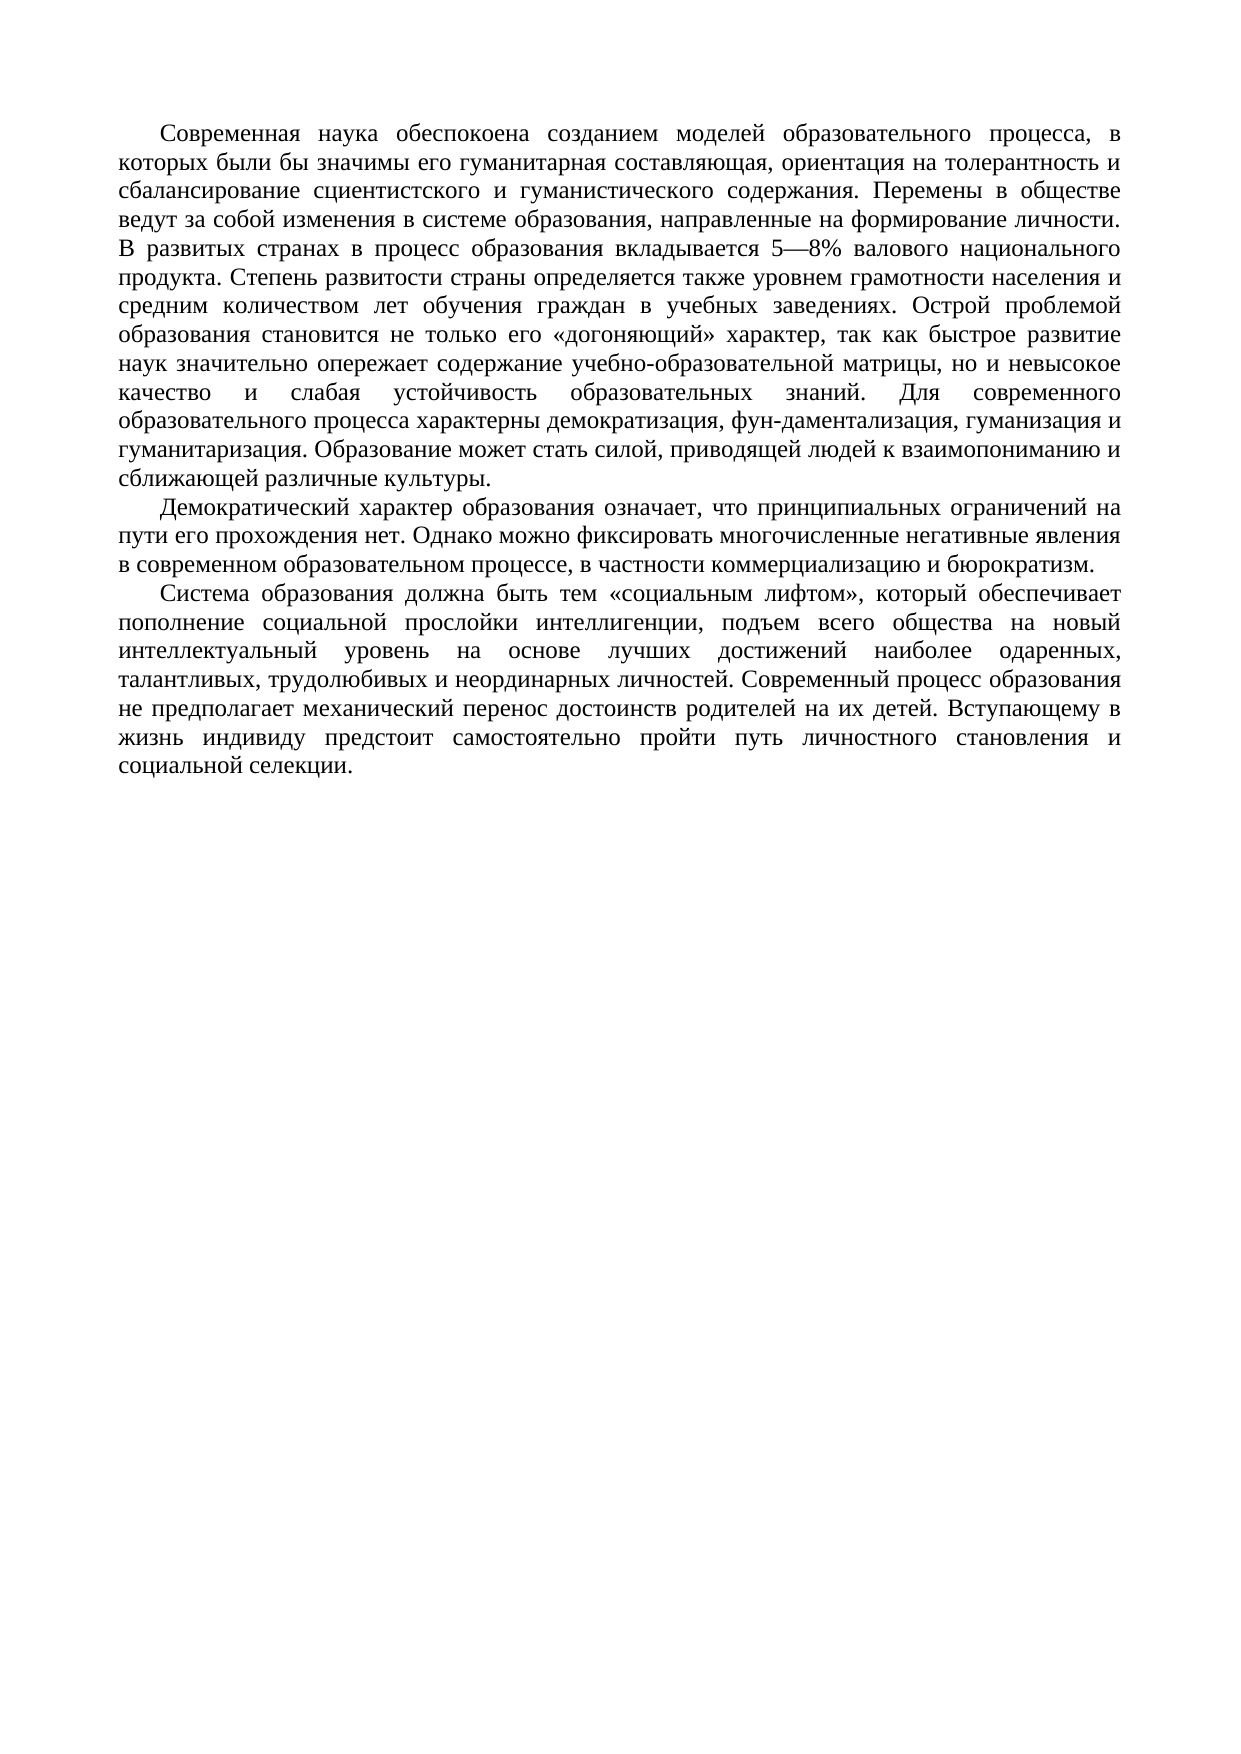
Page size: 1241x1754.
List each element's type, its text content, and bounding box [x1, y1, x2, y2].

text Современная наука обеспокоена созданием моделей образовательного процесса, в которых были бы значимы его гуманитарная составляющая, ориентация на толерантность и сбалансирование сциентистского и гуманистического содержания. Перемены в обществе ведут за собой изменения в системе образования, направленные на формирование личности. В развитых странах в процесс образования вкладывается 5—8% валового национального продукта. Степень развитости страны определяется также уровнем грамотности населения и средним количеством лет обучения граждан в учебных заведениях. Острой проблемой образования становится не только его «догоняющий» характер, так как быстрое развитие наук значительно опережает содержание учебно-образовательной матрицы, но и невысокое качество и слабая устойчивость образовательных знаний. Для современного образовательного процесса характерны демократизация, фун-даментализация, гуманизация и гуманитаризация. Образование может стать силой, приводящей людей к взаимопониманию и сближающей различные культуры. [118, 118, 1122, 492]
text Демократический характер образования означает, что принципиальных ограничений на пути его прохождения нет. Однако можно фиксировать многочисленные негативные явления в современном образовательном процессе, в частности коммерциализацию и бюрократизм. [118, 492, 1122, 578]
text Система образования должна быть тем «социальным лифтом», который обеспечивает пополнение социальной прослойки интеллигенции, подъем всего общества на новый интеллектуальный уровень на основе лучших достижений наиболее одаренных, талантливых, трудолюбивых и неординарных личностей. Современный процесс образования не предполагает механический перенос достоинств родителей на их детей. Вступающему в жизнь индивиду предстоит самостоятельно пройти путь личностного становления и социальной селекции. [118, 578, 1122, 779]
